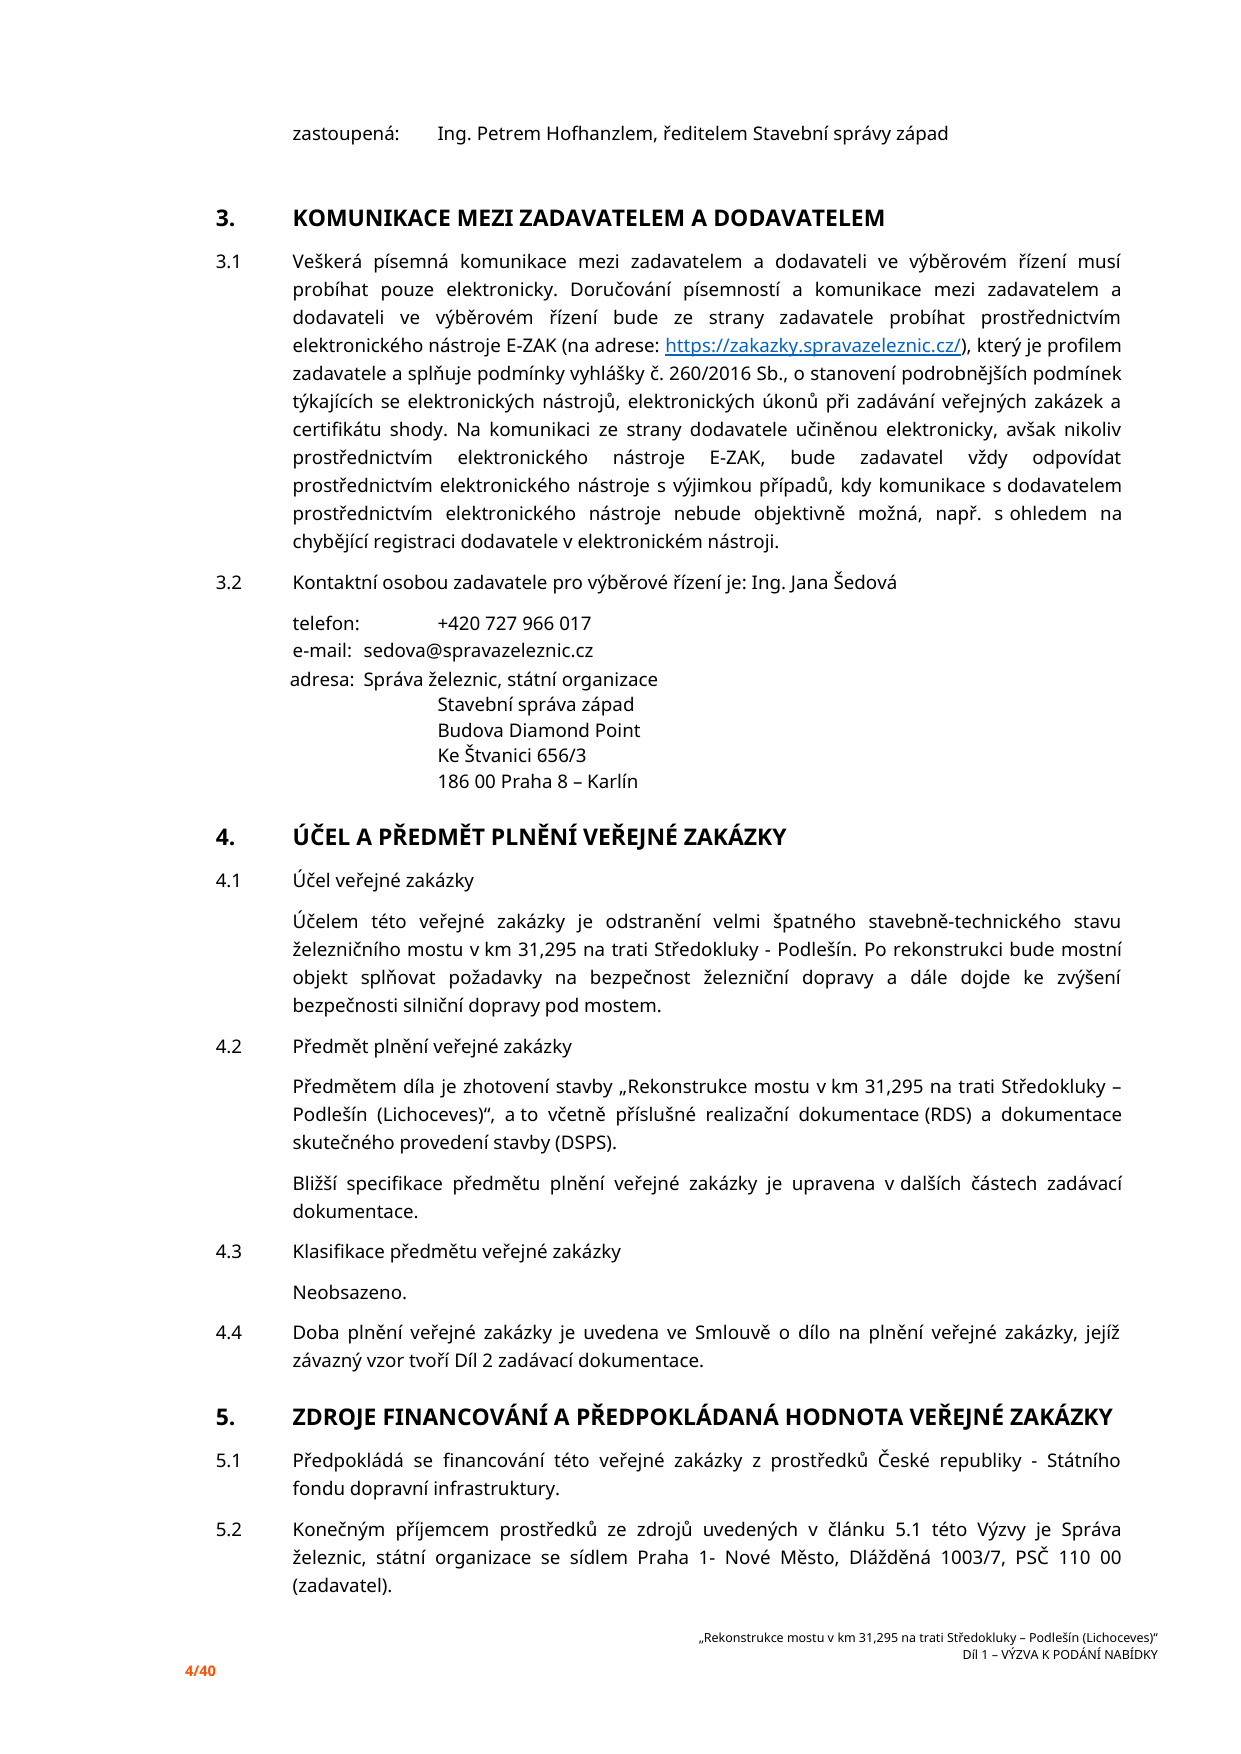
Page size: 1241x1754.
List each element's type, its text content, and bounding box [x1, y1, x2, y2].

text Účelem této veřejné zakázky je odstranění velmi špatného stavebně-technického stavu železničního mostu v km 31,295 na trati Středokluky - Podlešín. Po rekonstrukci bude mostní objekt splňovat požadavky na bezpečnost železniční dopravy a dále dojde ke zvýšení bezpečnosti silniční dopravy pod mostem. [292, 908, 1122, 1018]
text Klasifikace předmětu veřejné zakázky [216, 1238, 1122, 1264]
text Bližší specifikace předmětu plnění veřejné zakázky je upravena v dalších částech zadávací dokumentace. [292, 1170, 1122, 1223]
text Stavební správa západ [292, 691, 1122, 717]
text Konečným příjemcem prostředků ze zdrojů uvedených v článku 5.1 této Výzvy je Správa železnic, státní organizace se sídlem Praha 1- Nové Město, Dlážděná 1003/7, PSČ 110 00 (zadavatel). [216, 1516, 1122, 1598]
text Kontaktní osobou zadavatele pro výběrové řízení je: Ing. Jana Šedová [216, 569, 1122, 595]
text Předmětem díla je zhotovení stavby „Rekonstrukce mostu v km 31,295 na trati Středokluky – Podlešín (Lichoceves)“, a to včetně příslušné realizační dokumentace (RDS) a dokumentace skutečného provedení stavby (DSPS). [292, 1073, 1122, 1155]
text Budova Diamond Point [366, 717, 1122, 742]
text telefon: +420 727 966 017 [292, 610, 1122, 635]
text Doba plnění veřejné zakázky je uvedena ve Smlouvě o dílo na plnění veřejné zakázky, jejíž závazný vzor tvoří Díl 2 zadávací dokumentace. [216, 1319, 1122, 1373]
text Ke Štvanici 656/3 [366, 742, 1122, 768]
text Účel veřejné zakázky [216, 868, 1122, 893]
text zastoupená: Ing. Petrem Hofhanzlem, ředitelem Stavební správy západ [292, 121, 1122, 146]
text Předpokládá se financování této veřejné zakázky z prostředků České republiky - Státního fondu dopravní infrastruktury. [216, 1447, 1122, 1501]
text ZDROJE FINANCOVÁNÍ A PŘEDPOKLÁDANÁ HODNOTA VEŘEJNÉ ZAKÁZKY [216, 1401, 1122, 1432]
text adresa: Správa železnic, státní organizace [289, 666, 1122, 691]
text KOMUNIKACE MEZI ZADAVATELEM a DODAVATELEM [216, 202, 1122, 233]
text ÚČEL A PŘEDMĚT PLNĚNÍ VEŘEJNÉ ZAKÁZKY [216, 821, 1122, 852]
text Předmět plnění veřejné zakázky [216, 1033, 1122, 1058]
text Veškerá písemná komunikace mezi zadavatelem a dodavateli ve výběrovém řízení musí probíhat pouze elektronicky. Doručování písemností a komunikace mezi zadavatelem a dodavateli ve výběrovém řízení bude ze strany zadavatele probíhat prostřednictvím elektronického nástroje E-ZAK (na adrese: https://zakazky.spravazeleznic.cz/), který je profilem zadavatele a splňuje podmínky vyhlášky č. 260/2016 Sb., o stanovení podrobnějších podmínek týkajících se elektronických nástrojů, elektronických úkonů při zadávání veřejných zakázek a certifikátu shody. Na komunikaci ze strany dodavatele učiněnou elektronicky, avšak nikoliv prostřednictvím elektronického nástroje E-ZAK, bude zadavatel vždy odpovídat prostřednictvím elektronického nástroje s výjimkou případů, kdy komunikace s dodavatelem prostřednictvím elektronického nástroje nebude objektivně možná, např. s ohledem na chybějící registraci dodavatele v elektronickém nástroji. [216, 248, 1122, 554]
text e-mail: sedova@spravazeleznic.cz [292, 638, 1122, 663]
list 186 00 Praha 8 – Karlín [366, 768, 1122, 793]
text Neobsazeno. [292, 1279, 1122, 1304]
